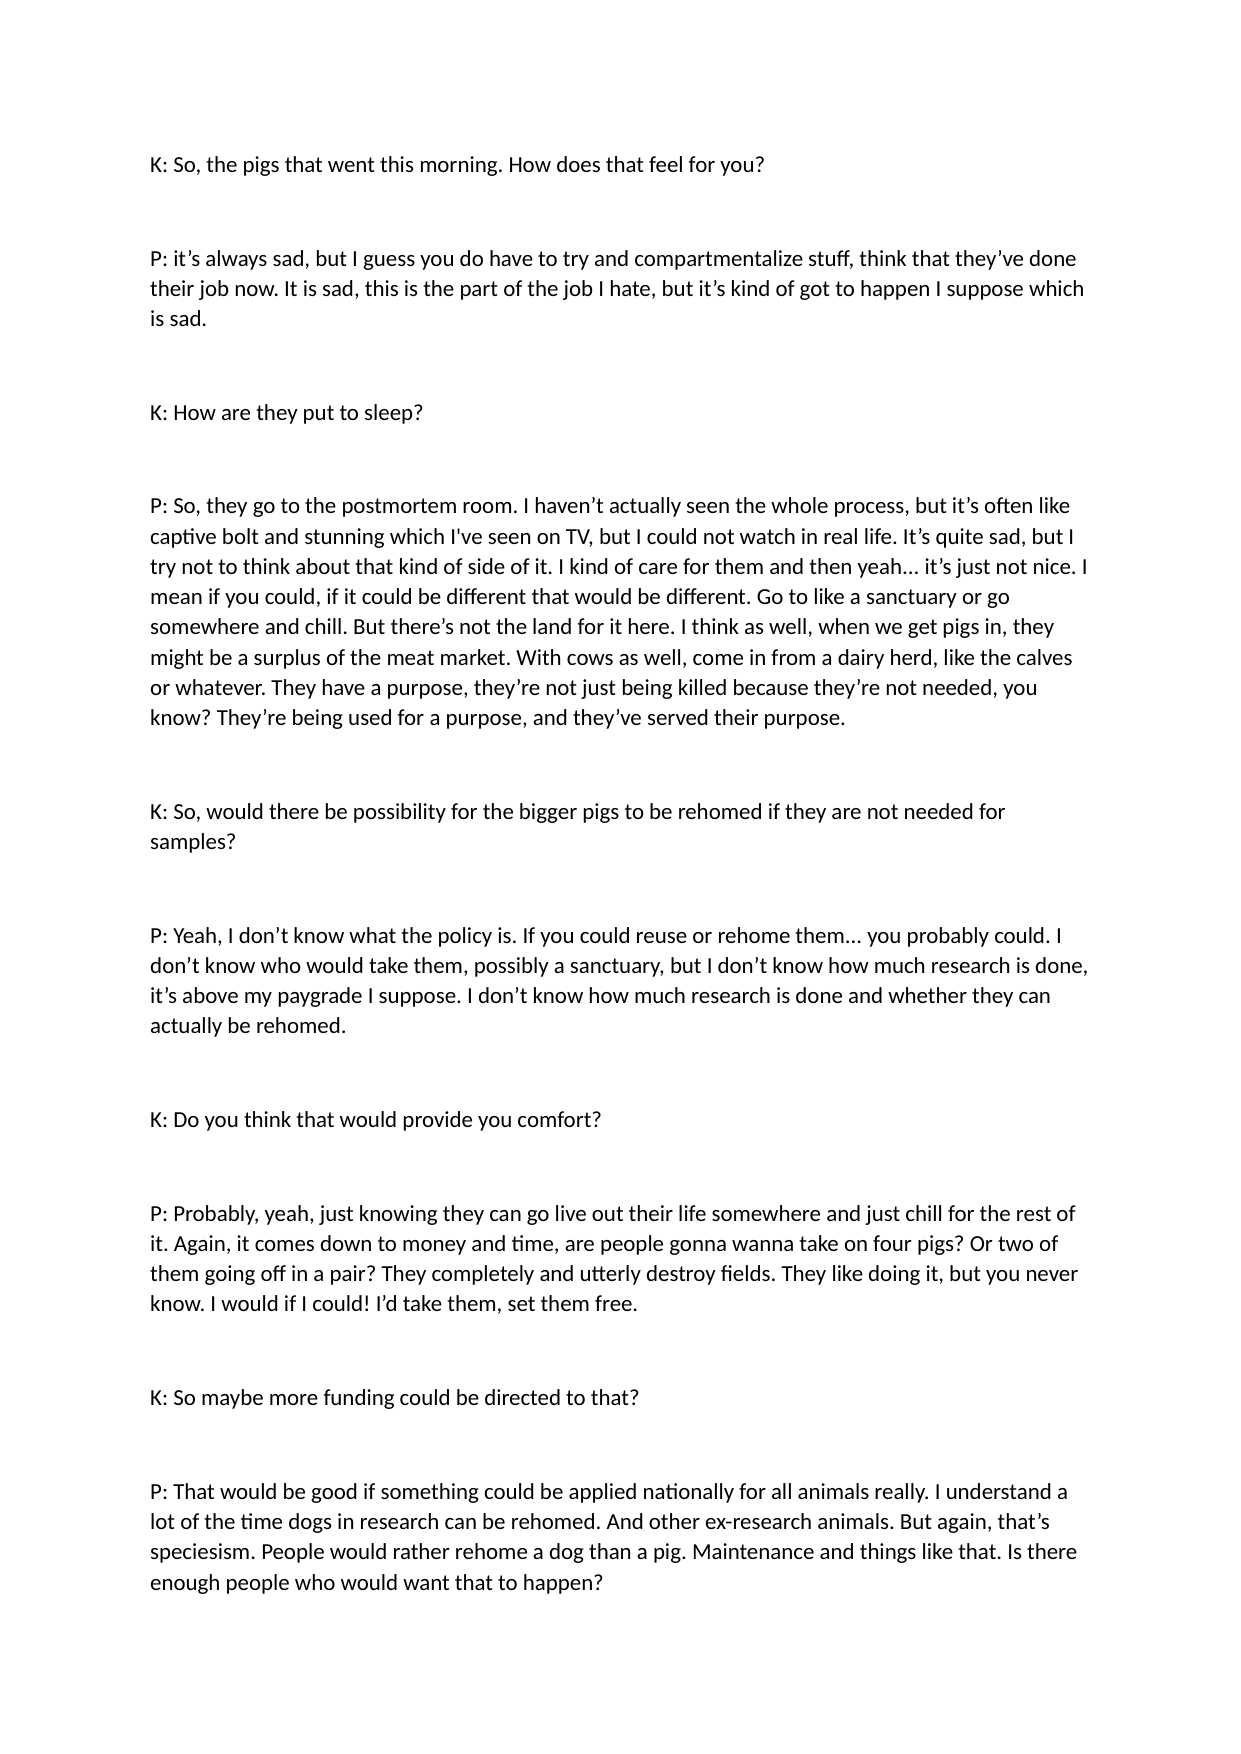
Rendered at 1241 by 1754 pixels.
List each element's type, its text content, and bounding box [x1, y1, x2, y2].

text P: Yeah, I don’t know what the policy is. If you could reuse or rehome them... you probably could. I don’t know who would take them, possibly a sanctuary, but I don’t know how much research is done, it’s above my paygrade I suppose. I don’t know how much research is done and whether they can actually be rehomed. [150, 921, 1090, 1039]
text P: So, they go to the postmortem room. I haven’t actually seen the whole process, but it’s often like captive bolt and stunning which I've seen on TV, but I could not watch in real life. It’s quite sad, but I try not to think about that kind of side of it. I kind of care for them and then yeah... it’s just not nice. I mean if you could, if it could be different that would be different. Go to like a sanctuary or go somewhere and chill. But there’s not the land for it here. I think as well, when we get pigs in, they might be a surplus of the meat market. With cows as well, come in from a dairy herd, like the calves or whatever. They have a purpose, they’re not just being killed because they’re not needed, you know? They’re being used for a purpose, and they’ve served their purpose. [150, 492, 1090, 731]
text P: That would be good if something could be applied nationally for all animals really. I understand a lot of the time dogs in research can be rehomed. And other ex-research animals. But again, that’s speciesism. People would rather rehome a dog than a pig. Maintenance and things like that. Is there enough people who would want that to happen? [150, 1477, 1090, 1596]
text K: How are they put to sleep? [150, 398, 1090, 426]
text K: So, would there be possibility for the bigger pigs to be rehomed if they are not needed for samples? [150, 797, 1090, 855]
text P: it’s always sad, but I guess you do have to try and compartmentalize stuff, think that they’ve done their job now. It is sad, this is the part of the job I hate, but it’s kind of got to happen I suppose which is sad. [150, 244, 1090, 332]
text K: So maybe more funding could be directed to that? [150, 1383, 1090, 1411]
text K: Do you think that would provide you comfort? [150, 1105, 1090, 1133]
text P: Probably, yeah, just knowing they can go live out their life somewhere and just chill for the rest of it. Again, it comes down to money and time, are people gonna wanna take on four pigs? Or two of them going off in a pair? They completely and utterly destroy fields. They like doing it, but you never know. I would if I could! I’d take them, set them free. [150, 1199, 1090, 1318]
text K: So, the pigs that went this morning. How does that feel for you? [150, 150, 1090, 178]
